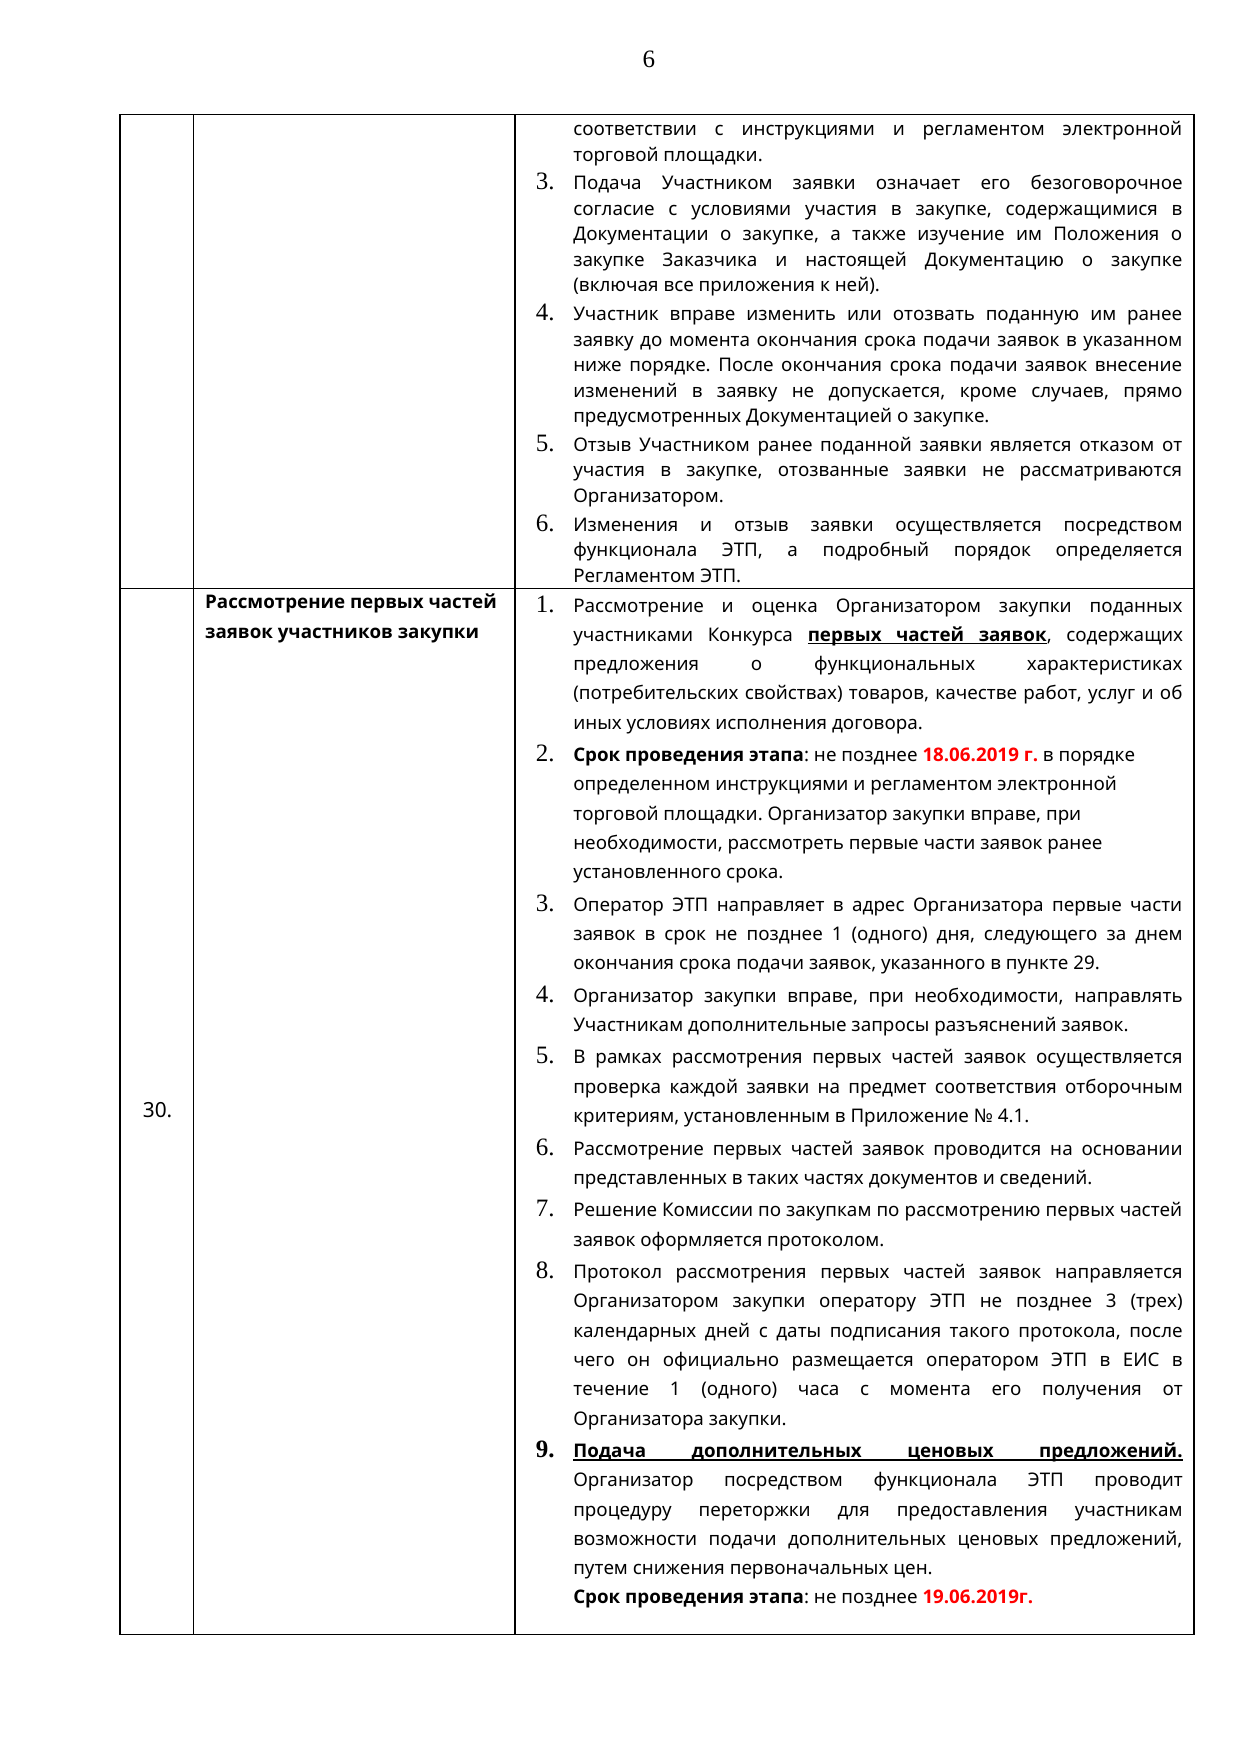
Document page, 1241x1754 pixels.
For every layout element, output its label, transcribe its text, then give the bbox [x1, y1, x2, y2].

table_cell Рассмотрение первых частей заявок участников закупки [194, 589, 514, 1634]
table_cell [194, 115, 514, 588]
table_cell [121, 589, 193, 1634]
table_cell [121, 115, 193, 588]
table_cell Рассмотрение и оценка Организатором закупки поданных участниками Конкурса первых частей заявок, содержащих предложения о функциональных характеристиках (потребительских свойствах) товаров, качестве работ, услуг и об иных условиях исполнения договора. Срок проведения этапа: не позднее 18.06.2019 г. в порядке определенном инструкциями и регламентом электронной торговой площадки. Организатор закупки вправе, при необходимости, рассмотреть первые части заявок ранее установленного срока. Оператор ЭТП направляет в адрес Организатора первые части заявок в срок не позднее 1 (одного) дня, следующего за днем окончания срока подачи заявок, указанного в пункте 29. Организатор закупки вправе, при необходимости, направлять Участникам дополнительные запросы разъяснений заявок. В рамках рассмотрения первых частей заявок осуществляется проверка каждой заявки на предмет соответствия отборочным критериям, установленным в Приложение № 4.1. Рассмотрение первых частей заявок проводится на основании представленных в таких частях документов и сведений. Решение Комиссии по закупкам по рассмотрению первых частей заявок оформляется протоколом. Протокол рассмотрения первых частей заявок направляется Организатором закупки оператору ЭТП не позднее 3 (трех) календарных дней с даты подписания такого протокола, после чего он официально размещается оператором ЭТП в ЕИС в течение 1 (одного) часа с момента его получения от Организатора закупки. Подача дополнительных ценовых предложений. Организатор посредством функционала ЭТП проводит процедуру переторжки для предоставления участникам возможности подачи дополнительных ценовых предложений, путем снижения первоначальных цен. Срок проведения этапа: не позднее 19.06.2019г. [516, 589, 1193, 1634]
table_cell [516, 115, 1193, 588]
